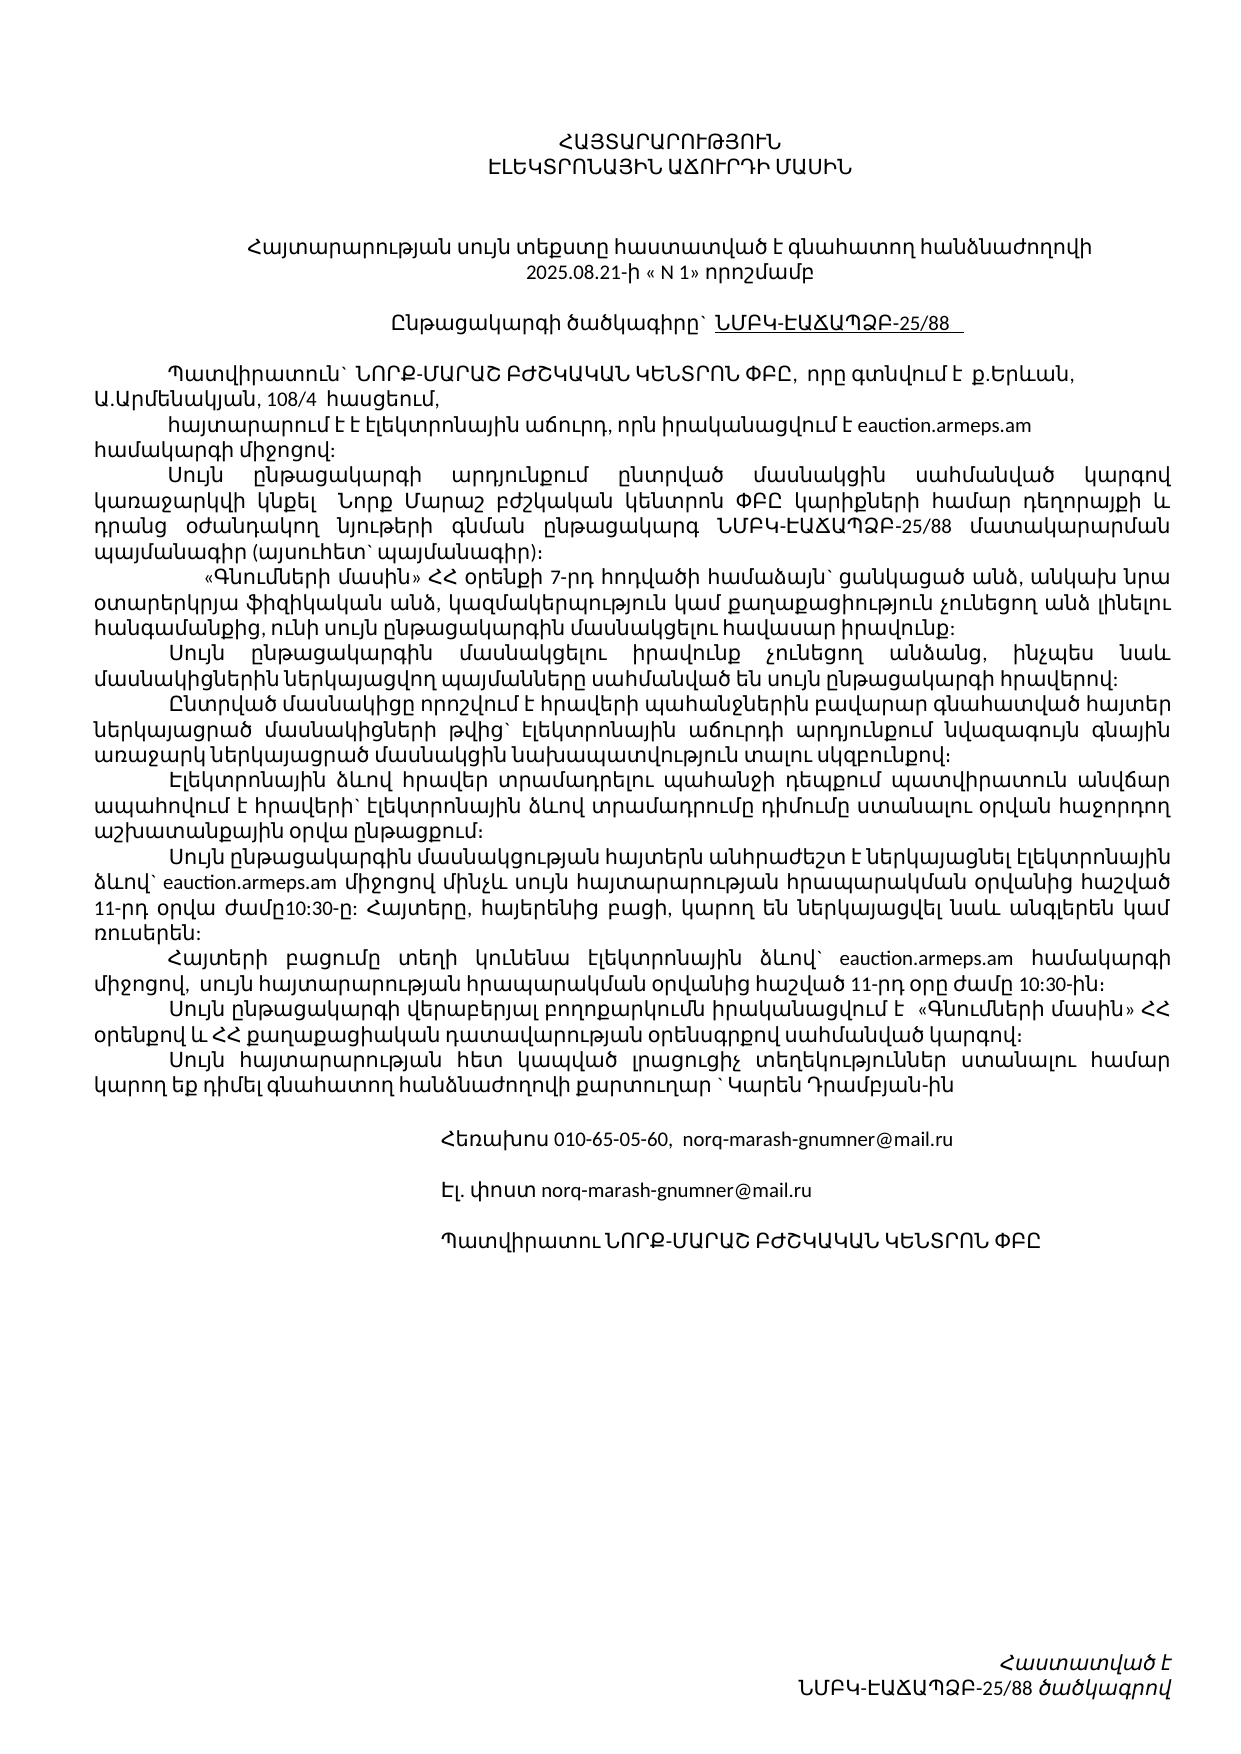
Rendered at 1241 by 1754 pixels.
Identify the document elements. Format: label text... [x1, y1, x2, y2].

text Պատվիրատուն` ՆՈՐՔ-ՄԱՐԱՇ ԲԺՇԿԱԿԱՆ ԿԵՆՏՐՈՆ ՓԲԸ, որը գտնվում է ք.Երևան, Ա.Արմենակյան, 108/4 հասցեում, [94, 361, 1171, 412]
text Հեռախոս 010-65-05-60, norq-marash-gnumner@mail.ru [94, 1126, 1171, 1152]
text ՆՄԲԿ-ԷԱՃԱՊՁԲ-25/88 ծածկագրով [94, 1675, 1171, 1701]
text ՀԱՅՏԱՐԱՐՈՒԹՅՈՒՆ [94, 129, 1171, 154]
text Հաստատված է [94, 1650, 1171, 1675]
text հայտարարում է է էլեկտրոնային աճուրդ, որն իրականացվում է eauction.armeps.am համակարգի միջոցով: [94, 412, 1171, 463]
text Էլ. փոստ norq-marash-gnumner@mail.ru [94, 1177, 1171, 1203]
text Ընտրված մասնակիցը որոշվում է հրավերի պահանջներին բավարար գնահատված հայտեր ներկայացրած մասնակիցների թվից` էլեկտրոնային աճուրդի արդյունքում նվազագույն գնային առաջարկ ներկայացրած մասնակցին նախապատվություն տալու սկզբունքով։ [94, 691, 1171, 768]
text Սույն ընթացակարգի վերաբերյալ բողոքարկումն իրականացվում է «Գնումների մասին» ՀՀ օրենքով և ՀՀ քաղաքացիական դատավարության օրենսգրքով սահմանված կարգով։ [94, 996, 1171, 1047]
text Սույն ընթացակարգի արդյունքում ընտրված մասնակցին սահմանված կարգով կառաջարկվի կնքել Նորք Մարաշ բժշկական կենտրոն ՓԲԸ կարիքների համար դեղորայքի և դրանց օժանդակող նյութերի գնման ընթացակարգ ՆՄԲԿ-ԷԱՃԱՊՁԲ-25/88 մատակարարման պայմանագիր (այսուհետ` պայմանագիր)։ [94, 463, 1171, 564]
text Հայտարարության սույն տեքստը հաստատված է գնահատող հանձնաժողովի [94, 234, 1171, 259]
text Էլեկտրոնային ձևով հրավեր տրամադրելու պահանջի դեպքում պատվիրատուն անվճար ապահովում է հրավերի` էլեկտրոնային ձևով տրամադրումը դիմումը ստանալու օրվան հաջորդող աշխատանքային օրվա ընթացքում։ [94, 768, 1171, 844]
text Ընթացակարգի ծածկագիրը` ՆՄԲԿ-ԷԱՃԱՊՁԲ-25/88 [94, 310, 1171, 336]
text Հայտերի բացումը տեղի կունենա էլեկտրոնային ձևով` eauction.armeps.am համակարգի միջոցով, սույն հայտարարության հրապարակման օրվանից հաշված 11-րդ օրը ժամը 10:30-ին։ [94, 946, 1171, 996]
text «Գնումների մասին» ՀՀ օրենքի 7-րդ հոդվածի համաձայն` ցանկացած անձ, անկախ նրա օտարերկրյա ֆիզիկական անձ, կազմակերպություն կամ քաղաքացիություն չունեցող անձ լինելու հանգամանքից, ունի սույն ընթացակարգին մասնակցելու հավասար իրավունք: [94, 564, 1171, 641]
text Պատվիրատու ՆՈՐՔ-ՄԱՐԱՇ ԲԺՇԿԱԿԱՆ ԿԵՆՏՐՈՆ ՓԲԸ [94, 1228, 1171, 1253]
text Սույն հայտարարության հետ կապված լրացուցիչ տեղեկություններ ստանալու համար կարող եք դիմել գնահատող հանձնաժողովի քարտուղար ` Կարեն Դրամբյան-ին [94, 1047, 1171, 1098]
text Սույն ընթացակարգին մասնակցության հայտերն անհրաժեշտ է ներկայացնել էլեկտրոնային ձևով` eauction.armeps.am միջոցով մինչև սույն հայտարարության հրապարակման օրվանից հաշված 11-րդ օրվա ժամը10:30-ը: Հայտերը, հայերենից բացի, կարող են ներկայացվել նաև անգլերեն կամ ռուսերեն: [94, 844, 1171, 946]
text Սույն ընթացակարգին մասնակցելու իրավունք չունեցող անձանց, ինչպես նաև մասնակիցներին ներկայացվող պայմանները սահմանված են սույն ընթացակարգի հրավերով: [94, 641, 1171, 691]
text ԷԼԵԿՏՐՈՆԱՅԻՆ ԱՃՈՒՐԴԻ ՄԱՍԻՆ [94, 154, 1171, 180]
text 2025.08.21 -ի « N 1» որոշմամբ [94, 259, 1171, 285]
